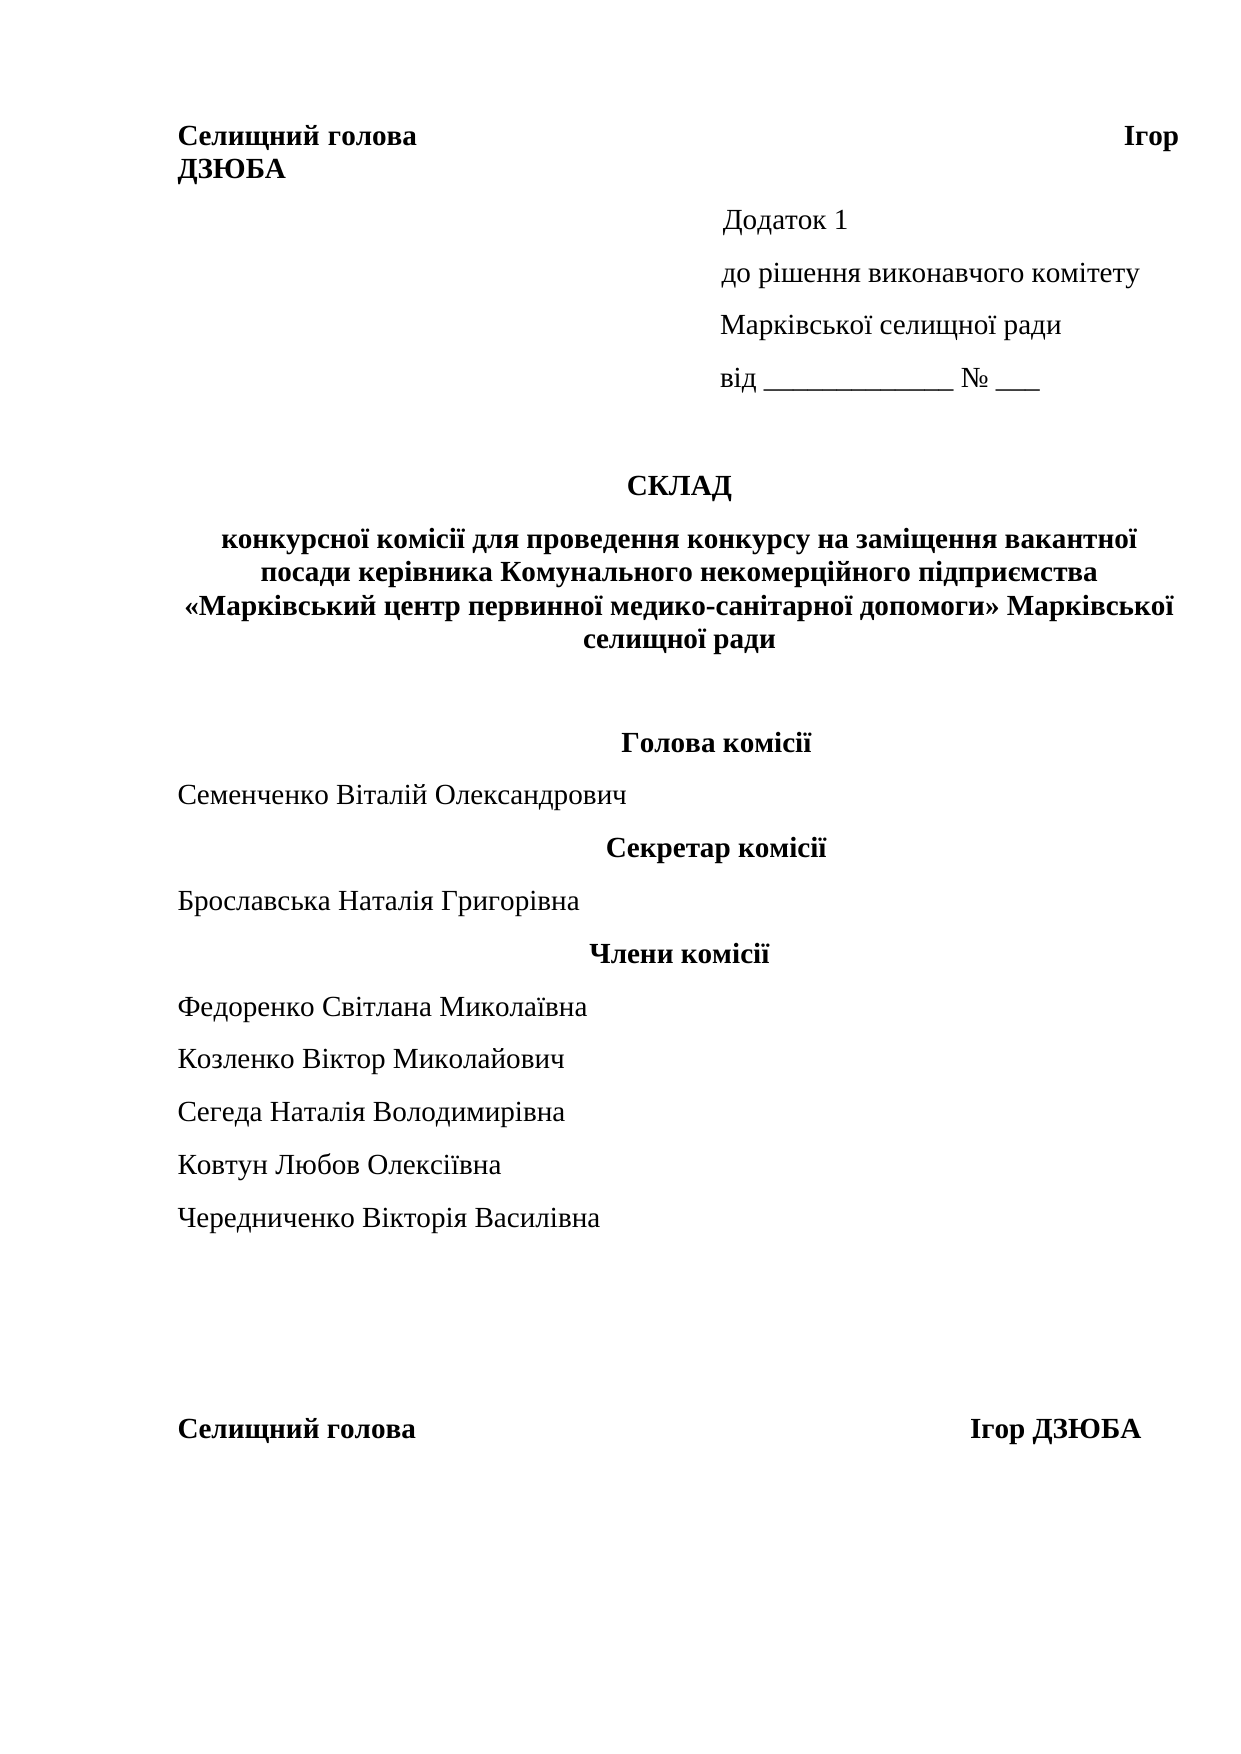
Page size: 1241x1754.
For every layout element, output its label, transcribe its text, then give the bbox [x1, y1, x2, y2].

text Додаток 1 [620, 202, 1181, 235]
text Козленко Віктор Миколайович [177, 1042, 1181, 1075]
text Ковтун Любов Олексіївна [177, 1147, 1181, 1181]
text конкурсної комісії для проведення конкурсу на заміщення вакантної посади керівника Комунального некомерційного підприємства «Марківський центр первинної медико-санітарної допомоги» Марківської селищної ради [177, 521, 1181, 655]
text Селищний голова Ігор ДЗЮБА [177, 1411, 1181, 1445]
text Сегеда Наталія Володимирівна [177, 1094, 1181, 1128]
text Чередниченко Вікторія Василівна [177, 1200, 1181, 1233]
text Семенченко Віталій Олександрович [177, 777, 1181, 811]
text Брославська Наталія Григорівна [177, 883, 1181, 917]
text Селищний голова Ігор ДЗЮБА [177, 118, 1181, 185]
text Члени комісії [177, 936, 1181, 969]
text Голова комісії [177, 725, 1181, 758]
text від _____________ № ___ [177, 360, 1181, 394]
text Федоренко Світлана Миколаївна [177, 989, 1181, 1022]
text до рішення виконавчого комітету [177, 255, 1181, 288]
text СКЛАД [177, 468, 1181, 502]
text Секретар комісії [177, 830, 1181, 864]
text Марківської селищної ради [177, 307, 1181, 341]
